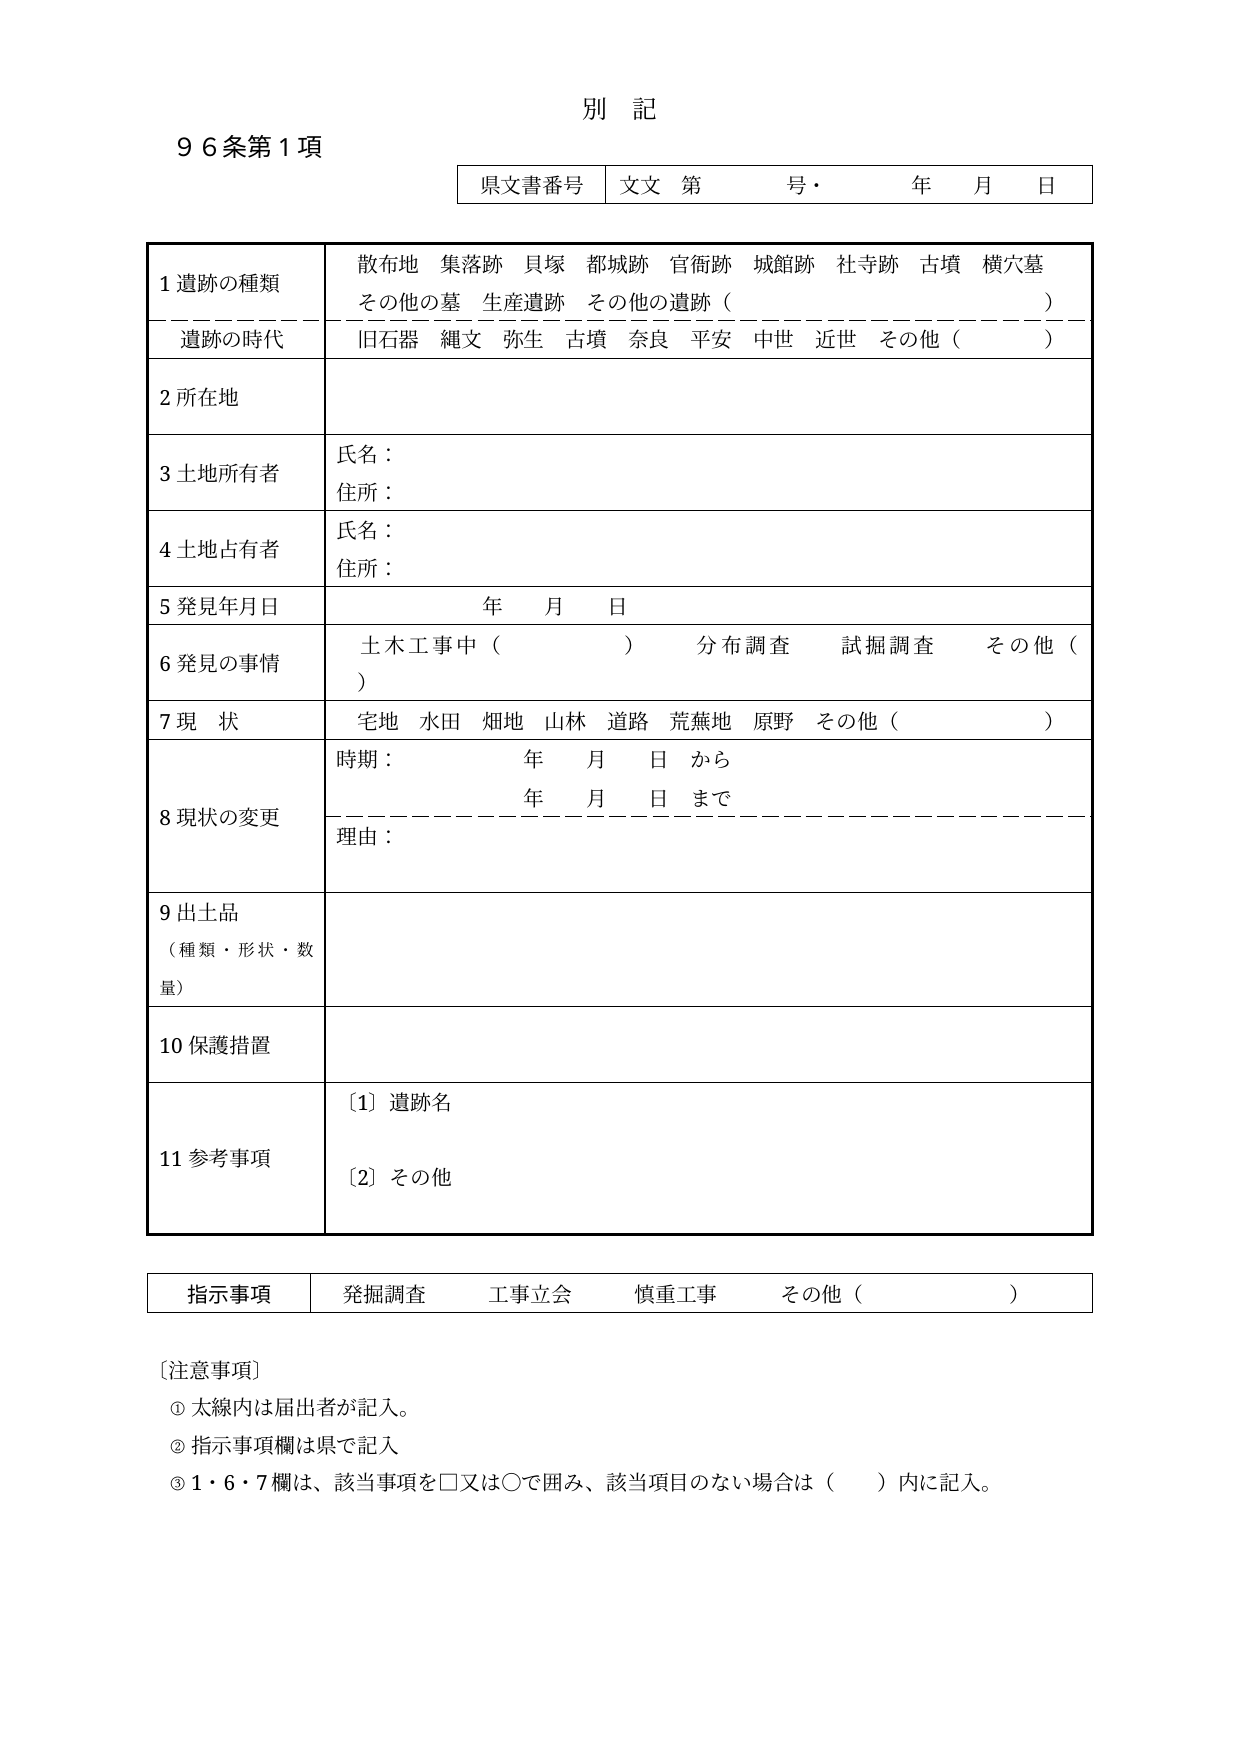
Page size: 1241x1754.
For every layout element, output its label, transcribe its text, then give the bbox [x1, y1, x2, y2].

table_header 散布地 集落跡 貝塚 都城跡 官衙跡 城館跡 社寺跡 古墳 横穴墓 その他の墓 生産遺跡 その他の遺跡（ ） [326, 245, 1091, 320]
table_cell 年 月 日 [326, 587, 1091, 624]
table_cell [326, 1007, 1091, 1082]
text 別 記 [148, 89, 1092, 127]
table_cell 8 現状の変更 [149, 740, 324, 892]
table_cell 3 土地所有者 [149, 435, 324, 510]
table_cell [326, 893, 1091, 1006]
table_cell 2 所在地 [149, 359, 324, 434]
table_cell 時期： 年 月 日 から [326, 740, 1091, 777]
table_header 指示事項 [148, 1274, 310, 1312]
table_header 1 遺跡の種類 [149, 245, 324, 320]
table_cell 遺跡の時代 [149, 320, 324, 358]
table_cell 宅地 水田 畑地 山林 道路 荒蕪地 原野 その他（ ） [326, 701, 1091, 739]
table_cell 氏名： 住所： [326, 435, 1091, 510]
table_cell 10 保護措置 [149, 1007, 324, 1082]
text ② 指示事項欄は県で記入 [169, 1425, 1092, 1463]
table_cell 旧石器 縄文 弥生 古墳 奈良 平安 中世 近世 その他（ ） [326, 320, 1091, 358]
table_cell 土木工事中（ ） 分布調査 試掘調査 その他（ ） [326, 625, 1091, 700]
table_cell [326, 359, 1091, 434]
table_cell 4 土地占有者 [149, 511, 324, 586]
table_cell 7 現 状 [149, 701, 324, 739]
table_cell 氏名： 住所： [326, 511, 1091, 586]
text ① 太線内は届出者が記入。 [169, 1388, 1092, 1425]
text ③ 1・6・7欄は、該当事項を□又は○で囲み、該当項目のない場合は（ ）内に記入。 [169, 1463, 1092, 1500]
table_cell 〔1〕遺跡名 〔2〕その他 [326, 1083, 1091, 1233]
table_header 発掘調査 工事立会 慎重工事 その他（ ） [311, 1274, 1092, 1312]
table_header 県文書番号 [458, 166, 605, 203]
table_cell 理由： [326, 816, 1091, 892]
text ９６条第1項 [148, 127, 1092, 164]
text 〔注意事項〕 [148, 1350, 1092, 1388]
table_cell 11 参考事項 [149, 1083, 324, 1233]
table_cell 6 発見の事情 [149, 625, 324, 700]
table_cell 5 発見年月日 [149, 587, 324, 624]
table_cell 9 出土品 （種類・形状・数量） [149, 893, 324, 1006]
table_cell 年 月 日 まで [326, 778, 1091, 816]
table_header 文文 第 号・ 年 月 日 [606, 166, 1092, 203]
